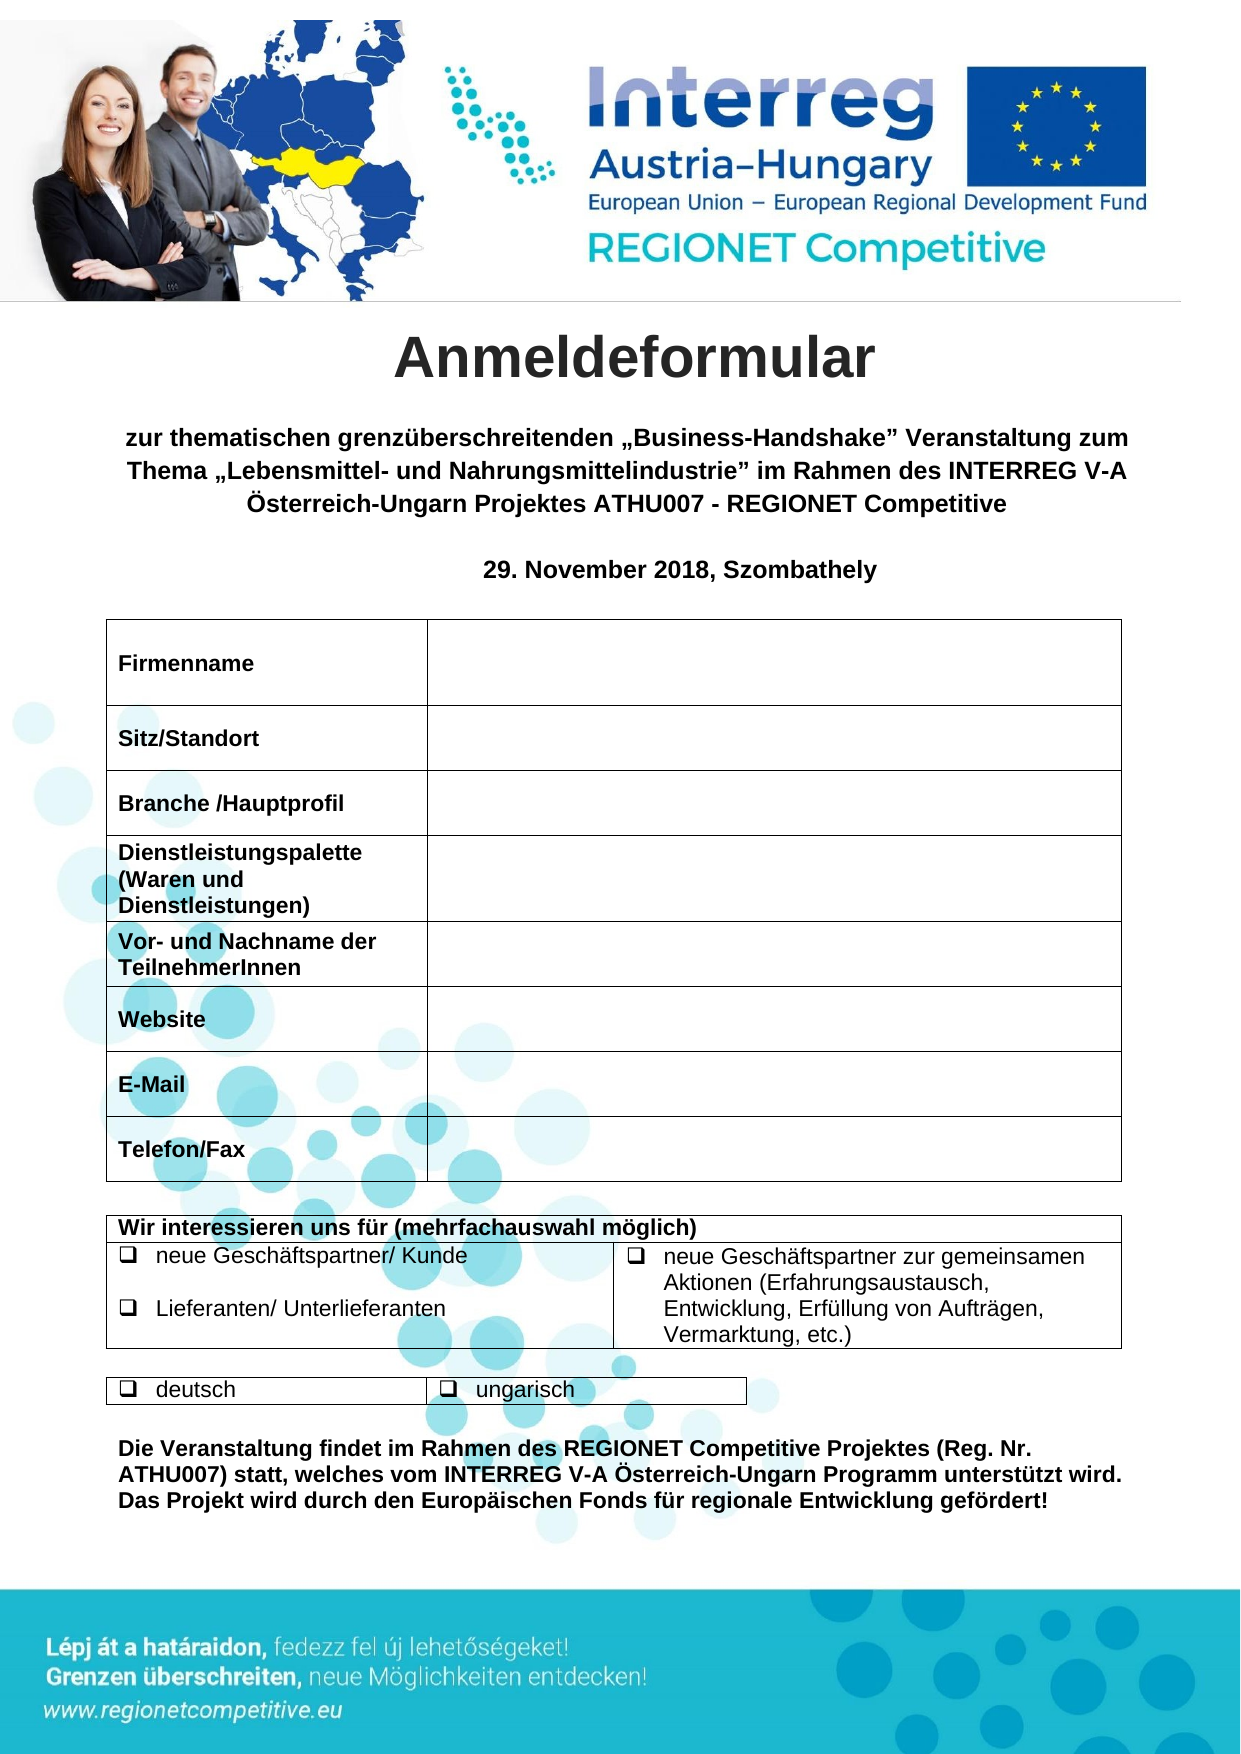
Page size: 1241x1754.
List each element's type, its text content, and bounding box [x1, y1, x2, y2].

text 29. November 2018, Szombathely [483, 555, 1240, 584]
table_cell [428, 1052, 1121, 1116]
table_cell neue Geschäftspartner/ Kunde Lieferanten/ Unterlieferanten [107, 1243, 613, 1348]
table_cell [428, 771, 1121, 835]
table_header Wir interessieren uns für (mehrfachauswahl möglich) [107, 1216, 1121, 1242]
table_cell E-Mail [107, 1052, 427, 1116]
table_cell neue Geschäftspartner zur gemeinsamen Aktionen (Erfahrungsaustausch, Entwicklung, Erfüllung von Aufträgen, Vermarktung, etc.) [614, 1243, 1121, 1348]
table_cell Vor- und Nachname der TeilnehmerInnen [107, 922, 427, 986]
table_cell [428, 706, 1121, 770]
table_cell Branche /Hauptprofil [107, 771, 427, 835]
table_cell [428, 1117, 1121, 1181]
table_header ungarisch [427, 1378, 746, 1403]
table_cell Telefon/Fax [107, 1117, 427, 1181]
subtitle zur thematischen grenzüberschreitenden „Business-Handshake” Veranstaltung zum Thema „Lebensmittel- und Nahrungsmittelindustrie” im Rahmen des INTERREG V-A [125, 423, 1130, 484]
table_header [428, 620, 1121, 705]
table_cell [428, 987, 1121, 1051]
picture [12, 696, 810, 1550]
table_cell [428, 836, 1121, 921]
table_header deutsch [107, 1378, 426, 1403]
picture [0, 20, 1182, 308]
table_cell Sitz/Standort [107, 706, 427, 770]
text Die Veranstaltung findet im Rahmen des REGIONET Competitive Projektes (Reg. Nr. ATHU007) statt, welches vom INTERREG V-A Österreich-Ungarn Programm unterstützt wird. Das Projekt wird durch den Europäischen Fonds für regionale Entwicklung gefördert! [118, 1434, 1139, 1513]
table_cell Dienstleistungspalette (Waren und Dienstleistungen) [107, 836, 427, 921]
table_cell Website [107, 987, 427, 1051]
table_cell [428, 922, 1121, 986]
table_header Firmenname [107, 620, 427, 705]
picture [0, 1580, 1241, 1754]
text Österreich-Ungarn Projektes ATHU007 - REGIONET Competitive [246, 489, 1240, 518]
text Anmeldeformular [393, 323, 1240, 390]
